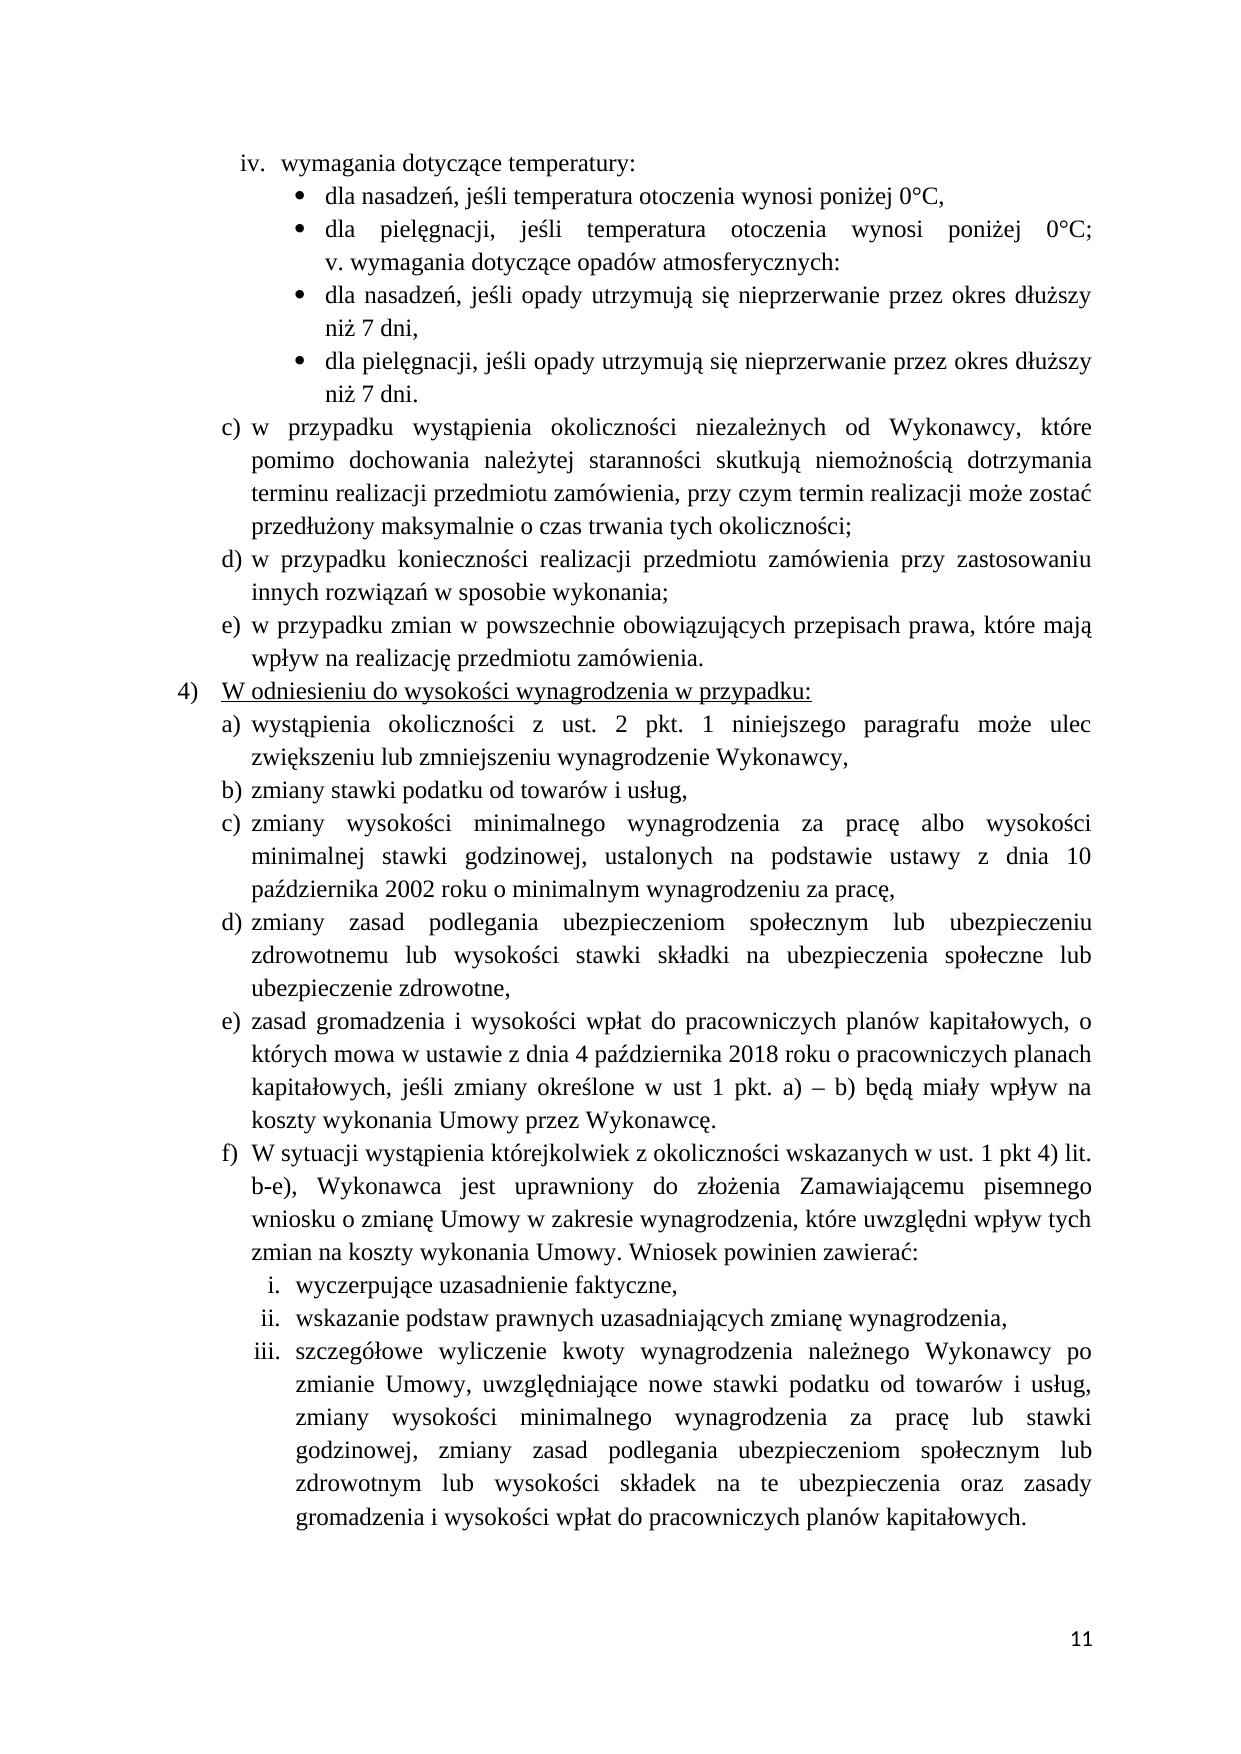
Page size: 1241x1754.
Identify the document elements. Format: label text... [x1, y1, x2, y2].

list w przypadku konieczności realizacji przedmiotu zamówienia przy zastosowaniu innych rozwiązań w sposobie wykonania; [221, 544, 1093, 606]
list wskazanie podstaw prawnych uzasadniających zmianę wynagrodzenia, [281, 1303, 1093, 1332]
list w przypadku wystąpienia okoliczności niezależnych od Wykonawcy, które pomimo dochowania należytej staranności skutkują niemożnością dotrzymania terminu realizacji przedmiotu zamówienia, przy czym termin realizacji może zostać przedłużony maksymalnie o czas trwania tych okoliczności; [221, 412, 1093, 540]
list dla pielęgnacji, jeśli opady utrzymują się nieprzerwanie przez okres dłuższy niż 7 dni. [295, 346, 1093, 408]
list dla nasadzeń, jeśli opady utrzymują się nieprzerwanie przez okres dłuższy niż 7 dni, [295, 280, 1093, 342]
list zmiany stawki podatku od towarów i usług, [221, 775, 1093, 804]
list W sytuacji wystąpienia którejkolwiek z okoliczności wskazanych w ust. 1 pkt 4) lit. b-e), Wykonawca jest uprawniony do złożenia Zamawiającemu pisemnego wniosku o zmianę Umowy w zakresie wynagrodzenia, które uwzględni wpływ tych zmian na koszty wykonania Umowy. Wniosek powinien zawierać: [221, 1138, 1093, 1266]
list zmiany wysokości minimalnego wynagrodzenia za pracę albo wysokości minimalnej stawki godzinowej, ustalonych na podstawie ustawy z dnia 10 października 2002 roku o minimalnym wynagrodzeniu za pracę, [221, 808, 1093, 903]
list zasad gromadzenia i wysokości wpłat do pracowniczych planów kapitałowych, o których mowa w ustawie z dnia 4 października 2018 roku o pracowniczych planach kapitałowych, jeśli zmiany określone w ust 1 pkt. a) – b) będą miały wpływ na koszty wykonania Umowy przez Wykonawcę. [221, 1006, 1093, 1134]
list dla pielęgnacji, jeśli temperatura otoczenia wynosi poniżej 0°C; v. wymagania dotyczące opadów atmosferycznych: [295, 214, 1093, 276]
list wystąpienia okoliczności z ust. 2 pkt. 1 niniejszego paragrafu może ulec zwiększeniu lub zmniejszeniu wynagrodzenie Wykonawcy, [221, 709, 1093, 771]
list szczegółowe wyliczenie kwoty wynagrodzenia należnego Wykonawcy po zmianie Umowy, uwzględniające nowe stawki podatku od towarów i usług, zmiany wysokości minimalnego wynagrodzenia za pracę lub stawki godzinowej, zmiany zasad podlegania ubezpieczeniom społecznym lub zdrowotnym lub wysokości składek na te ubezpieczenia oraz zasady gromadzenia i wysokości wpłat do pracowniczych planów kapitałowych. [281, 1336, 1093, 1530]
list W odniesieniu do wysokości wynagrodzenia w przypadku: [177, 676, 1093, 705]
list wyczerpujące uzasadnienie faktyczne, [281, 1270, 1093, 1299]
list dla nasadzeń, jeśli temperatura otoczenia wynosi poniżej 0°C, [295, 181, 1093, 209]
list wymagania dotyczące temperatury: [266, 148, 1093, 176]
list w przypadku zmian w powszechnie obowiązujących przepisach prawa, które mają wpływ na realizację przedmiotu zamówienia. [221, 610, 1093, 672]
list zmiany zasad podlegania ubezpieczeniom społecznym lub ubezpieczeniu zdrowotnemu lub wysokości stawki składki na ubezpieczenia społeczne lub ubezpieczenie zdrowotne, [221, 907, 1093, 1002]
